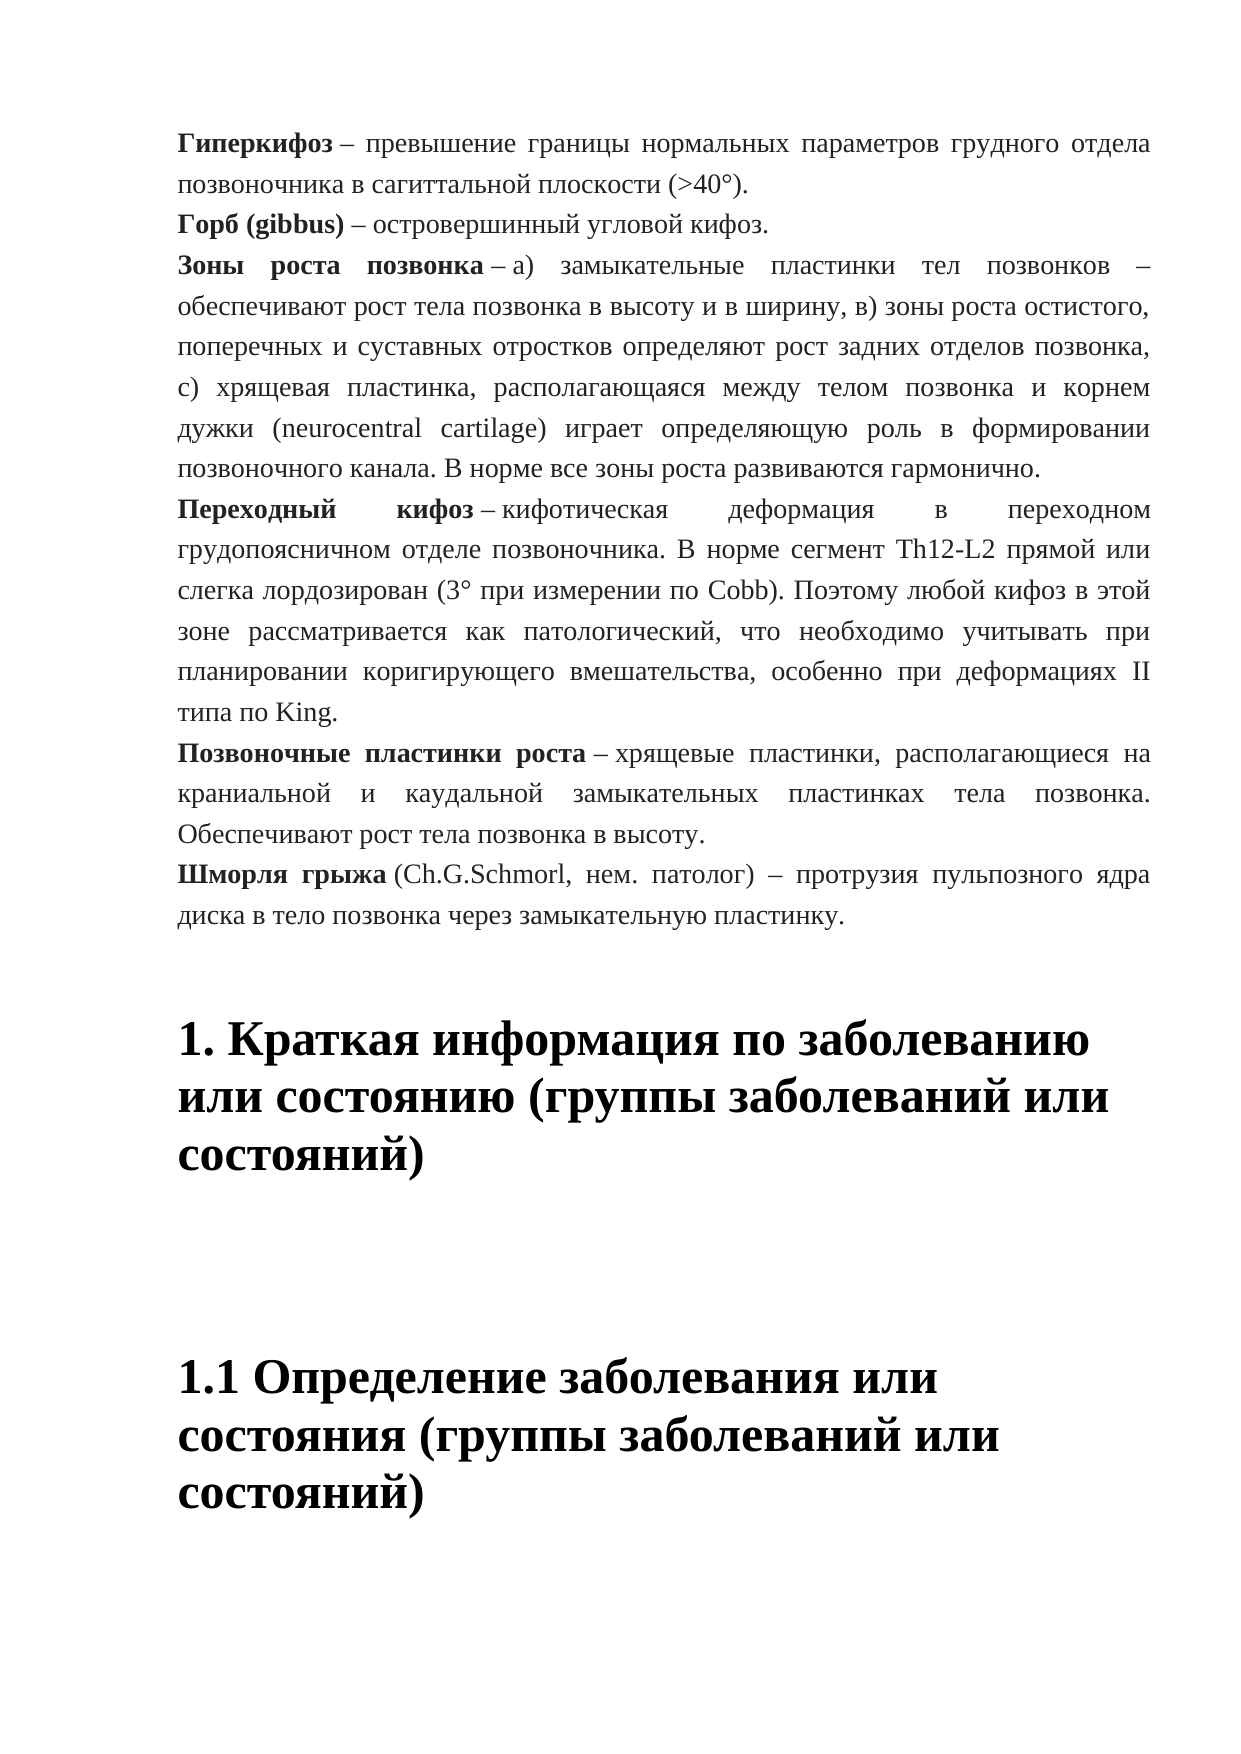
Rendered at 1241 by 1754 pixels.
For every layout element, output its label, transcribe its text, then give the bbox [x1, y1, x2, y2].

text Гиперкифоз – превышение границы нормальных параметров грудного отдела позвоночника в сагиттальной плоскости (>40°). [177, 118, 1152, 199]
text Зоны роста позвонка – а) замыкательные пластинки тел позвонков – обеспечивают рост тела позвонка в высоту и в ширину, в) зоны роста остистого, поперечных и суставных отростков определяют рост задних отделов позвонка, с) хрящевая пластинка, располагающаяся между телом позвонка и корнем дужки (neurocentral cartilage) играет определяющую роль в формировании позвоночного канала. В норме все зоны роста развиваются гармонично. [177, 240, 1152, 484]
text Шморля грыжа (Ch.G.Schmorl, нем. патолог) – протрузия пульпозного ядра диска в тело позвонка через замыкательную пластинку. [177, 849, 1152, 931]
text Позвоночные пластинки роста – хрящевые пластинки, располагающиеся на краниальной и каудальной замыкательных пластинках тела позвонка. Обеспечивают рост тела позвонка в высоту. [177, 727, 1152, 849]
text Переходный кифоз – кифотическая деформация в переходном грудопоясничном отделе позвоночника. В норме сегмент Th12-L2 прямой или слегка лордозирован (3° при измерении по Cobb). Поэтому любой кифоз в этой зоне рассматривается как патологический, что необходимо учитывать при планировании коригирующего вмешательства, особенно при деформациях II типа по King. [177, 484, 1152, 727]
text 1. Краткая информация по заболеванию или состоянию (группы заболеваний или состояний) [177, 1009, 1152, 1181]
text Горб (gibbus) – островершинный угловой кифоз. [177, 199, 1152, 240]
text 1.1 Определение заболевания или состояния (группы заболеваний или состояний) [177, 1347, 1152, 1519]
